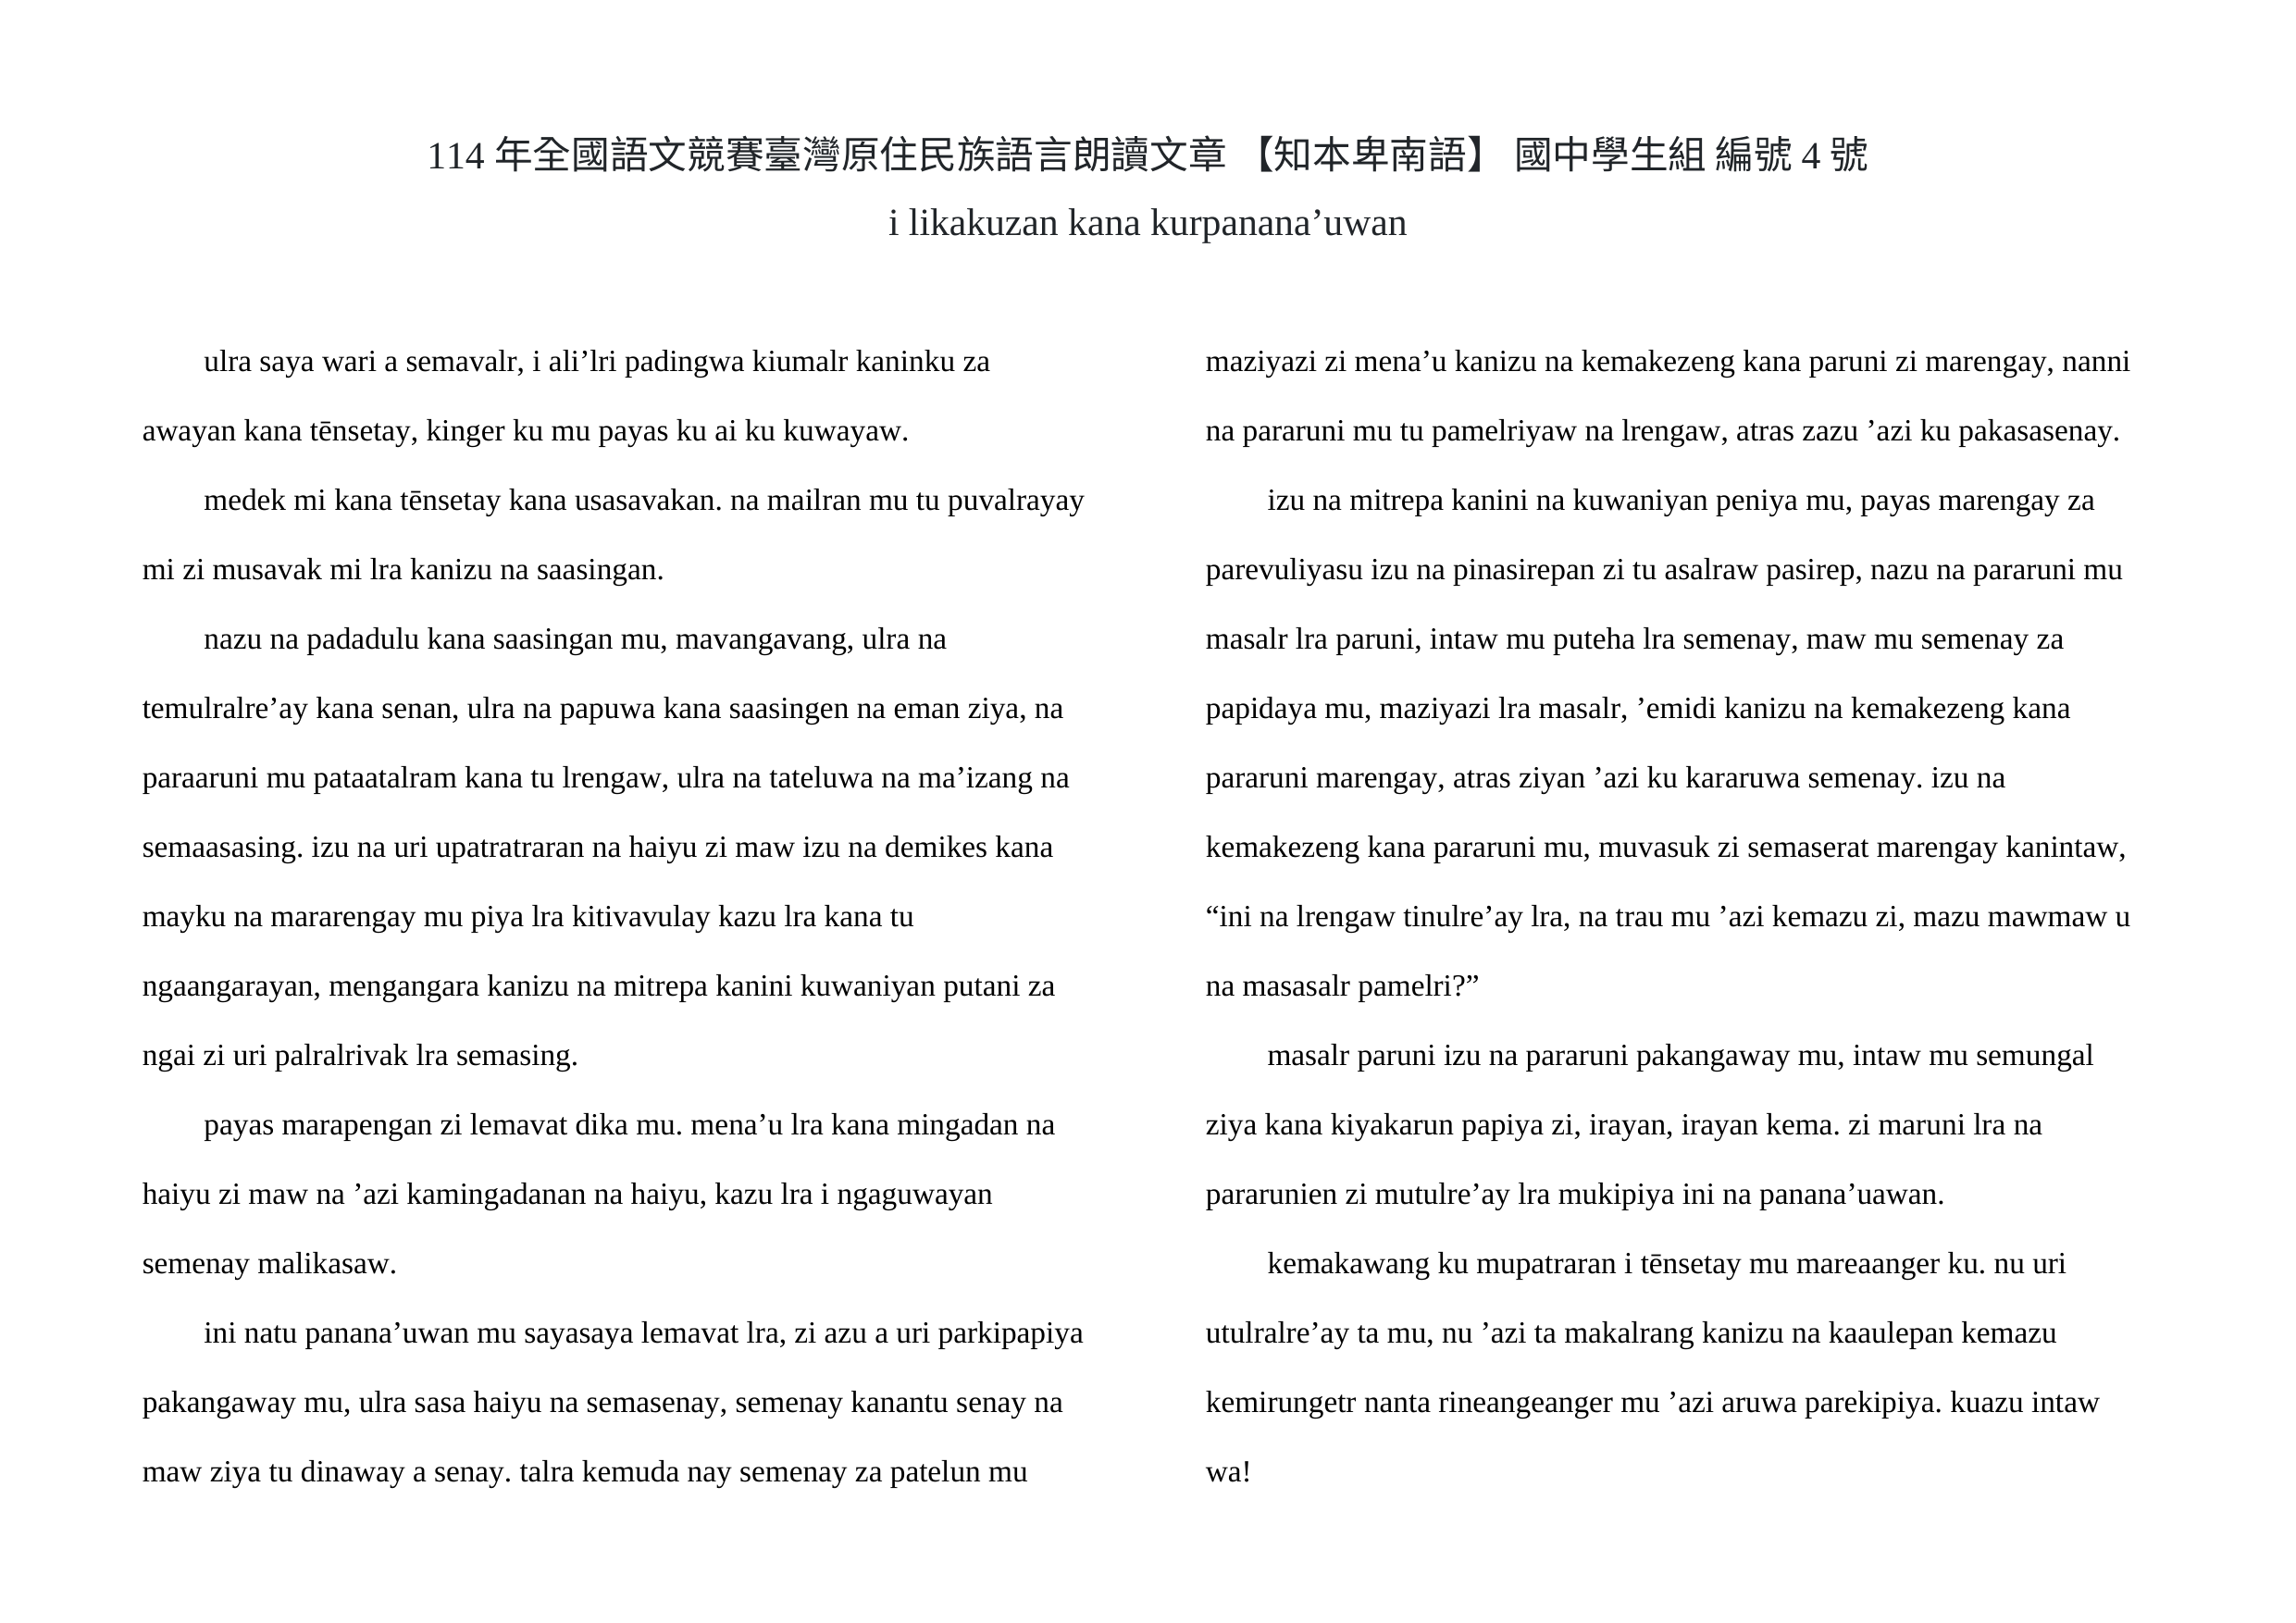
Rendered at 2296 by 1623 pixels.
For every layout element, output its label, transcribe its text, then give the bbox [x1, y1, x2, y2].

text kemakawang ku mupatraran i tēnsetay mu mareaanger ku. nu uri utulralre’ay ta mu, nu ’azi ta makalrang kanizu na kaaulepan kemazu kemirungetr nanta rineangeanger mu ’azi aruwa parekipiya. kuazu intaw wa! [1206, 1228, 2153, 1505]
text ini natu panana’uwan mu sayasaya lemavat lra, zi azu a uri parkipapiya pakangaway mu, ulra sasa haiyu na semasenay, semenay kanantu senay na maw ziya tu dinaway a senay. talra kemuda nay semenay za patelun mu maziyazi zi mena’u kanizu na kemakezeng kana paruni zi marengay, nanni na pararuni mu tu pamelriyaw na lrengaw, atras zazu ’azi ku pakasasenay. [142, 1297, 1090, 1505]
text 114 年全國語文競賽臺灣原住民族語言朗讀文章 【知本卑南語】 國中學生組 編號 4 號 [142, 118, 2153, 187]
text i likakuzan kana kurpanana’uwan [142, 187, 2153, 256]
text payas marapengan zi lemavat dika mu. mena’u lra kana mingadan na haiyu zi maw na ’azi kamingadanan na haiyu, kazu lra i ngaguwayan semenay malikasaw. [142, 1089, 1090, 1297]
text nazu na padadulu kana saasingan mu, mavangavang, ulra na temulralre’ay kana senan, ulra na papuwa kana saasingen na eman ziya, na paraaruni mu pataatalram kana tu lrengaw, ulra na tateluwa na ma’izang na semaasasing. izu na uri upatratraran na haiyu zi maw izu na demikes kana mayku na mararengay mu piya lra kitivavulay kazu lra kana tu ngaangarayan, mengangara kanizu na mitrepa kanini kuwaniyan putani za ngai zi uri palralrivak lra semasing. [142, 603, 1090, 1089]
text medek mi kana tēnsetay kana usasavakan. na mailran mu tu puvalrayay mi zi musavak mi lra kanizu na saasingan. [142, 465, 1090, 603]
text izu na mitrepa kanini na kuwaniyan peniya mu, payas marengay za parevuliyasu izu na pinasirepan zi tu asalraw pasirep, nazu na pararuni mu masalr lra paruni, intaw mu puteha lra semenay, maw mu semenay za papidaya mu, maziyazi lra masalr, ’emidi kanizu na kemakezeng kana pararuni marengay, atras ziyan ’azi ku kararuwa semenay. izu na kemakezeng kana pararuni mu, muvasuk zi semaserat marengay kanintaw, “ini na lrengaw tinulre’ay lra, na trau mu ’azi kemazu zi, mazu mawmaw u na masasalr pamelri?” [1206, 465, 2153, 1020]
text ini natu panana’uwan mu sayasaya lemavat lra, zi azu a uri parkipapiya pakangaway mu, ulra sasa haiyu na semasenay, semenay kanantu senay na maw ziya tu dinaway a senay. talra kemuda nay semenay za patelun mu maziyazi zi mena’u kanizu na kemakezeng kana paruni zi marengay, nanni na pararuni mu tu pamelriyaw na lrengaw, atras zazu ’azi ku pakasasenay. [1206, 326, 2153, 465]
text ulra saya wari a semavalr, i ali’lri padingwa kiumalr kaninku za awayan kana tēnsetay, kinger ku mu payas ku ai ku kuwayaw. [142, 326, 1090, 465]
text masalr paruni izu na pararuni pakangaway mu, intaw mu semungal ziya kana kiyakarun papiya zi, irayan, irayan kema. zi maruni lra na pararunien zi mutulre’ay lra mukipiya ini na panana’uawan. [1206, 1020, 2153, 1228]
